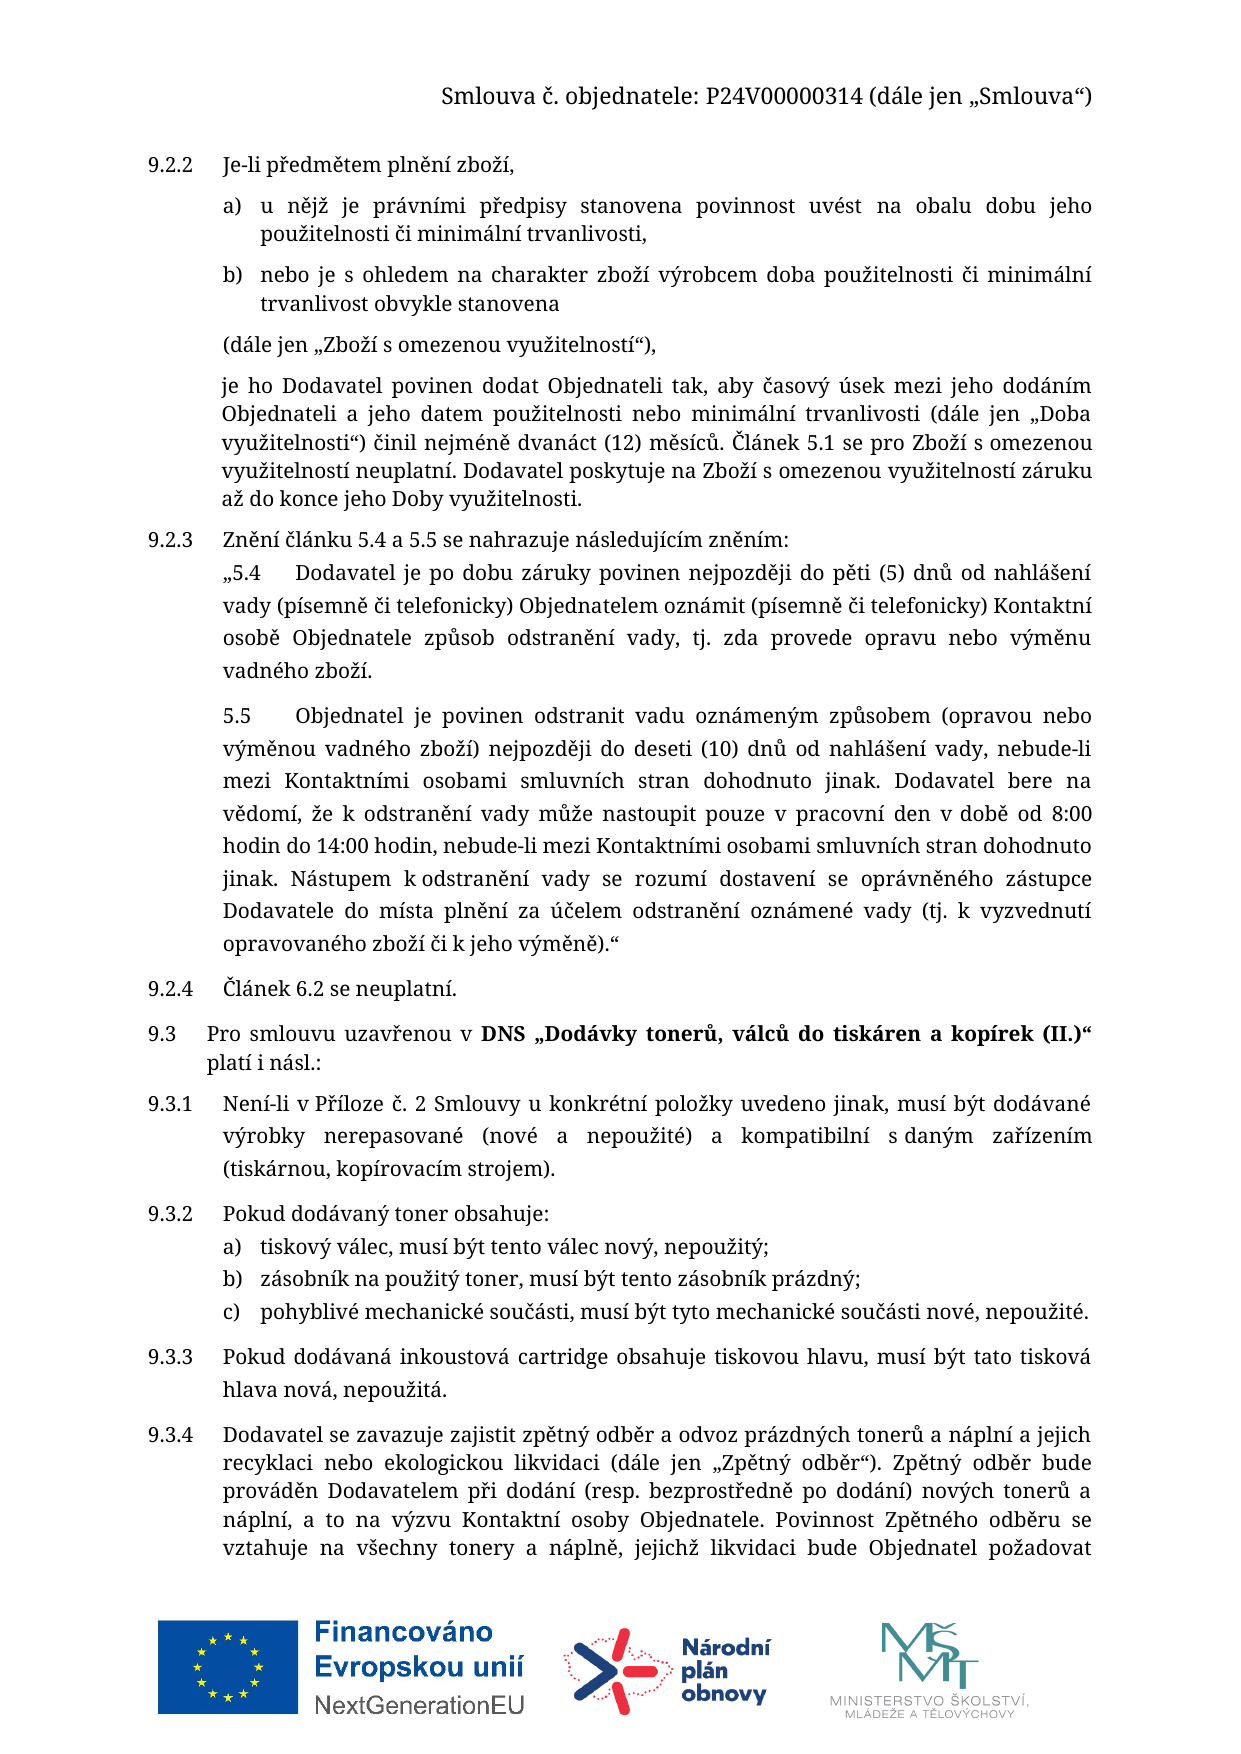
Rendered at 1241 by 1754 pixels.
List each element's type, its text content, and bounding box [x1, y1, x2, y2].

picture [147, 1605, 789, 1726]
list pohyblivé mechanické součásti, musí být tyto mechanické součásti nové, nepoužité. [223, 1297, 1093, 1325]
list nebo je s ohledem na charakter zboží výrobcem doba použitelnosti či minimální trvanlivost obvykle stanovena [223, 261, 1093, 317]
list tiskový válec, musí být tento válec nový, nepoužitý; [223, 1232, 1093, 1260]
list Pro smlouvu uzavřenou v DNS „Dodávky tonerů, válců do tiskáren a kopírek (II.)“ platí i násl.: [148, 1019, 1093, 1076]
list u nějž je právními předpisy stanovena povinnost uvést na obalu dobu jeho použitelnosti či minimální trvanlivosti, [223, 191, 1093, 248]
list Pokud dodávaná inkoustová cartridge obsahuje tiskovou hlavu, musí být tato tisková hlava nová, nepoužitá. [148, 1342, 1093, 1403]
list Není-li v Příloze č. 2 Smlouvy u konkrétní položky uvedeno jinak, musí být dodávané výrobky nerepasované (nové a nepoužité) a kompatibilní s daným zařízením (tiskárnou, kopírovacím strojem). [148, 1089, 1093, 1182]
picture [820, 1616, 1039, 1726]
list Článek 6.2 se neuplatní. [148, 974, 1093, 1003]
list Je-li předmětem plnění zboží, [148, 150, 1093, 179]
list „5.4 Dodavatel je po dobu záruky povinen nejpozději do pěti (5) dnů od nahlášení vady (písemně či telefonicky) Objednatelem oznámit (písemně či telefonicky) Kontaktní osobě Objednatele způsob odstranění vady, tj. zda provede opravu nebo výměnu vadného zboží. [223, 558, 1093, 684]
list Pokud dodávaný toner obsahuje: [148, 1199, 1093, 1228]
list zásobník na použitý toner, musí být tento zásobník prázdný; [223, 1264, 1093, 1293]
list 5.5 Objednatel je povinen odstranit vadu oznámeným způsobem (opravou nebo výměnou vadného zboží) nejpozději do deseti (10) dnů od nahlášení vady, nebude-li mezi Kontaktními osobami smluvních stran dohodnuto jinak. Dodavatel bere na vědomí, že k odstranění vady může nastoupit pouze v pracovní den v době od 8:00 hodin do 14:00 hodin, nebude-li mezi Kontaktními osobami smluvních stran dohodnuto jinak. Nástupem k odstranění vady se rozumí dostavení se oprávněného zástupce Dodavatele do místa plnění za účelem odstranění oznámené vady (tj. k vyzvednutí opravovaného zboží či k jeho výměně).“ [223, 701, 1093, 958]
text (dále jen „Zboží s omezenou využitelností“), [223, 330, 1093, 358]
text je ho Dodavatel povinen dodat Objednateli tak, aby časový úsek mezi jeho dodáním Objednateli a jeho datem použitelnosti nebo minimální trvanlivosti (dále jen „Doba využitelnosti“) činil nejméně dvanáct (12) měsíců. Článek 5.1 se pro Zboží s omezenou využitelností neuplatní. Dodavatel poskytuje na Zboží s omezenou využitelností záruku až do konce jeho Doby využitelnosti. [221, 371, 1093, 513]
list Znění článku 5.4 a 5.5 se nahrazuje následujícím zněním: [148, 526, 1093, 554]
